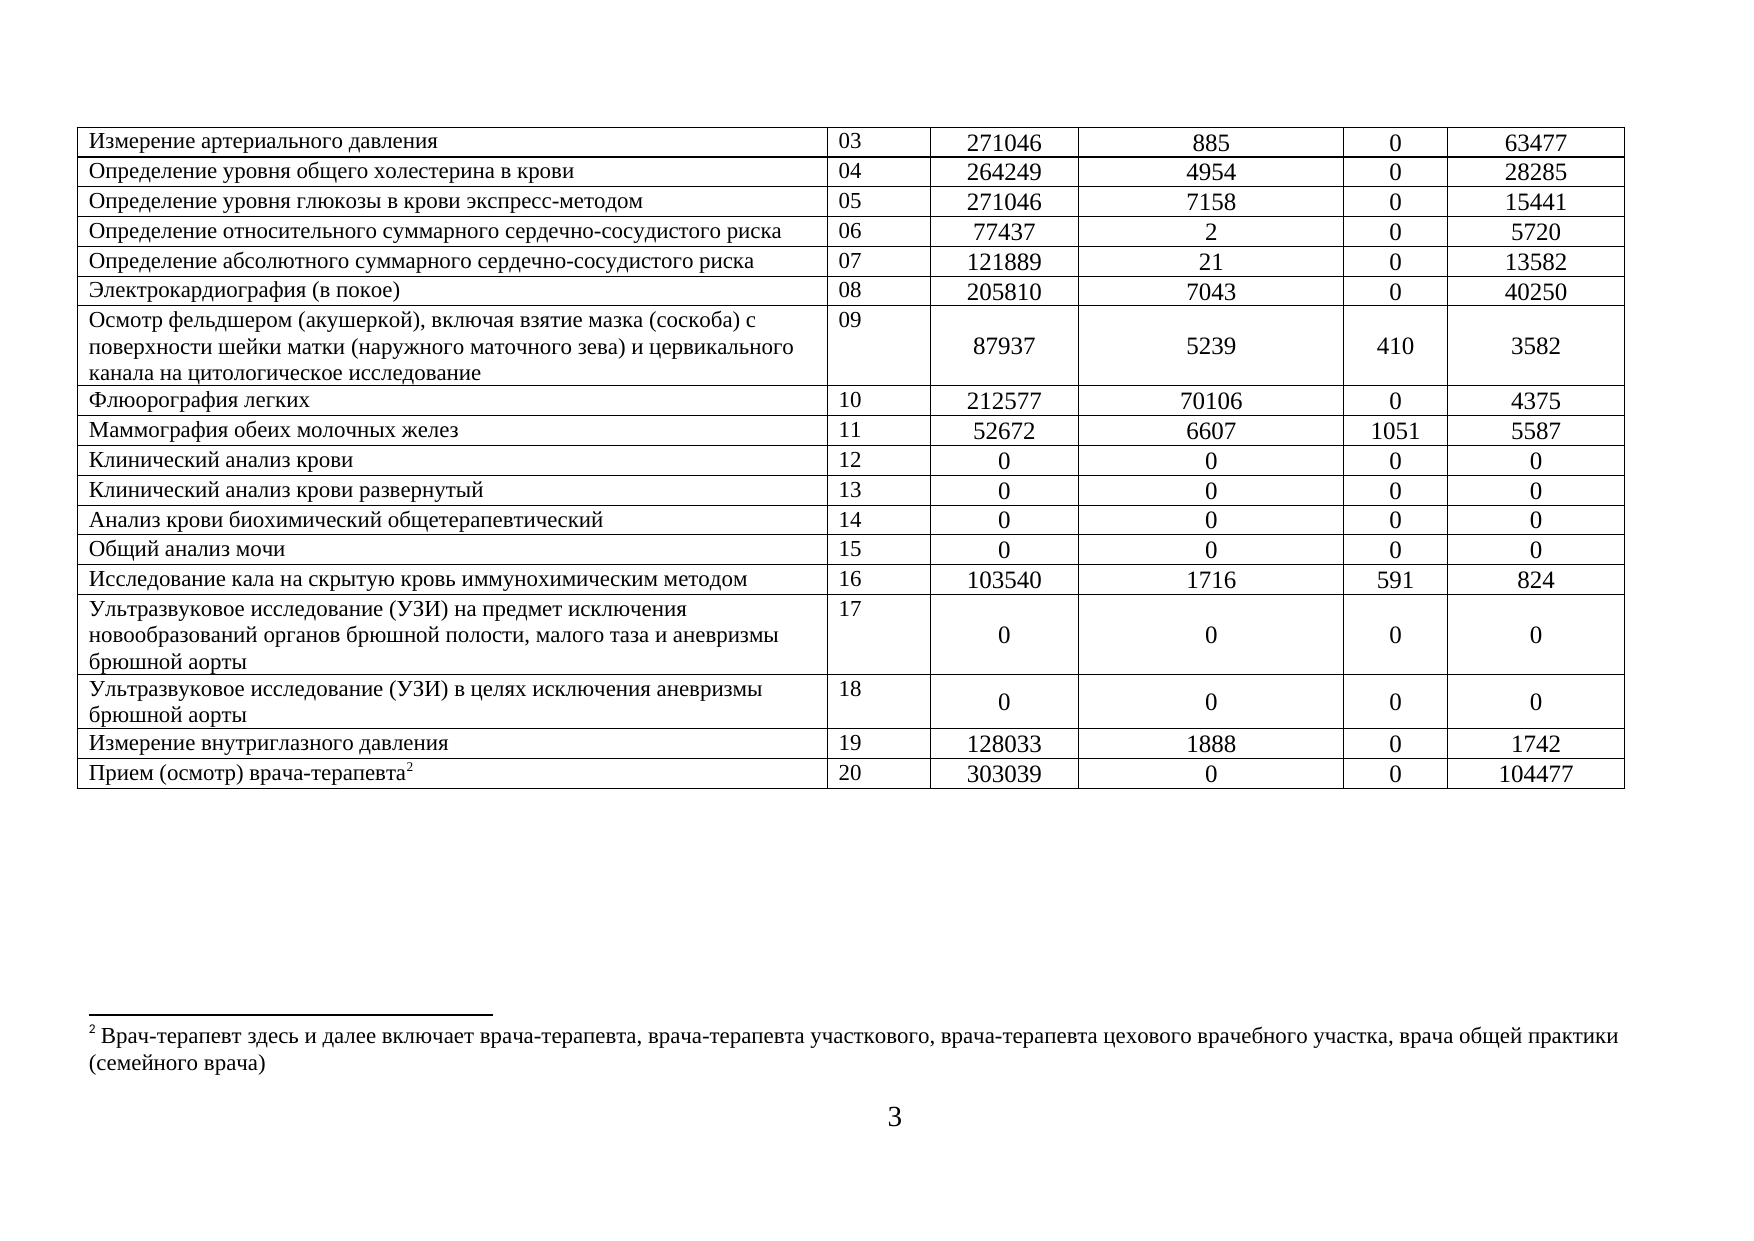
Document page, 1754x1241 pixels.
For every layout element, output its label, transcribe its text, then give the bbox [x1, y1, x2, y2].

table_cell [828, 187, 930, 216]
table_cell 0 [1448, 595, 1624, 674]
table_cell 0 [1448, 675, 1624, 728]
table_cell 0 [931, 476, 1078, 504]
table_cell 1888 [1079, 729, 1343, 758]
table_cell 303039 [931, 759, 1078, 787]
table_cell 87937 [931, 306, 1078, 385]
table_cell 0 [1344, 247, 1447, 276]
table_cell Ультразвуковое исследование (УЗИ) в целях исключения аневризмы брюшной аорты [78, 675, 827, 728]
table_cell 0 [1344, 535, 1447, 564]
table_cell 70106 [1079, 386, 1343, 415]
table_cell Ультразвуковое исследование (УЗИ) на предмет исключения новообразований органов брюшной полости, малого таза и аневризмы брюшной аорты [78, 595, 827, 674]
table_cell 212577 [931, 386, 1078, 415]
table_cell [828, 446, 930, 475]
table_cell 6607 [1079, 416, 1343, 445]
table_cell 0 [1344, 217, 1447, 246]
table_cell 104477 [1448, 759, 1624, 787]
table_cell 0 [1448, 446, 1624, 475]
table_cell [828, 386, 930, 415]
table_cell 0 [1448, 535, 1624, 564]
table_cell 0 [1079, 446, 1343, 475]
table_cell 5587 [1448, 416, 1624, 445]
table_cell Прием (осмотр) врача-терапевта [78, 759, 827, 787]
table_cell Осмотр фельдшером (акушеркой), включая взятие мазка (соскоба) с поверхности шейки матки (наружного маточного зева) и цервикального канала на цитологическое исследование [78, 306, 827, 385]
table_cell 0 [1079, 535, 1343, 564]
table_cell Измерение внутриглазного давления [78, 729, 827, 758]
table_cell [828, 595, 930, 674]
table_cell 3582 [1448, 306, 1624, 385]
table_cell 15441 [1448, 187, 1624, 216]
table_cell [828, 416, 930, 445]
table_cell 63477 [1448, 128, 1624, 156]
table_cell Определение уровня общего холестерина в крови [78, 158, 827, 186]
table_cell 1051 [1344, 416, 1447, 445]
table_cell 205810 [931, 277, 1078, 305]
table_cell [828, 476, 930, 504]
table_cell 0 [1344, 386, 1447, 415]
table_cell Исследование кала на скрытую кровь иммунохимическим методом [78, 565, 827, 594]
table_cell 4954 [1079, 158, 1343, 186]
table_cell Общий анализ мочи [78, 535, 827, 564]
table_cell 77437 [931, 217, 1078, 246]
table_cell 0 [1079, 506, 1343, 534]
table_cell Клинический анализ крови [78, 446, 827, 475]
table_cell Флюорография легких [78, 386, 827, 415]
table_cell [828, 247, 930, 276]
table_cell [828, 158, 930, 186]
table_cell Электрокардиография (в покое) [78, 277, 827, 305]
table_cell 5239 [1079, 306, 1343, 385]
table_cell 1716 [1079, 565, 1343, 594]
table_cell [828, 675, 930, 728]
table_cell [828, 128, 930, 156]
table_cell 5720 [1448, 217, 1624, 246]
table_cell [828, 729, 930, 758]
table_cell 4375 [1448, 386, 1624, 415]
table_cell [828, 535, 930, 564]
table_cell Клинический анализ крови развернутый [78, 476, 827, 504]
table_cell [828, 759, 930, 787]
table_cell 0 [1344, 277, 1447, 305]
table_cell 103540 [931, 565, 1078, 594]
table_cell 40250 [1448, 277, 1624, 305]
table_cell 0 [1079, 476, 1343, 504]
table_cell 885 [1079, 128, 1343, 156]
table_cell [828, 306, 930, 385]
table_cell Определение уровня глюкозы в крови экспресс-методом [78, 187, 827, 216]
table_cell 0 [931, 595, 1078, 674]
table_cell 121889 [931, 247, 1078, 276]
table_cell 591 [1344, 565, 1447, 594]
table_cell 0 [1448, 476, 1624, 504]
table_cell 128033 [931, 729, 1078, 758]
table_cell [828, 217, 930, 246]
table_cell 0 [1079, 675, 1343, 728]
table_cell 1742 [1448, 729, 1624, 758]
table_cell 7158 [1079, 187, 1343, 216]
table_cell 0 [1344, 128, 1447, 156]
table_cell 21 [1079, 247, 1343, 276]
table_cell 0 [1344, 158, 1447, 186]
table_cell 2 [1079, 217, 1343, 246]
table_cell Определение относительного суммарного сердечно-сосудистого риска [78, 217, 827, 246]
table_cell 0 [1344, 595, 1447, 674]
table_cell 0 [1344, 187, 1447, 216]
table_cell 52672 [931, 416, 1078, 445]
table_cell 28285 [1448, 158, 1624, 186]
table_cell 0 [1344, 675, 1447, 728]
table_cell 0 [931, 535, 1078, 564]
table_cell 264249 [931, 158, 1078, 186]
table_cell 0 [1448, 506, 1624, 534]
table_cell 0 [1344, 446, 1447, 475]
table_cell Маммография обеих молочных желез [78, 416, 827, 445]
table_cell [828, 277, 930, 305]
table_cell 0 [1079, 595, 1343, 674]
table_cell Измерение артериального давления [78, 128, 827, 156]
table_cell 0 [1344, 759, 1447, 787]
table_cell 0 [931, 446, 1078, 475]
table_cell [828, 506, 930, 534]
table_cell 0 [1344, 506, 1447, 534]
table_cell 7043 [1079, 277, 1343, 305]
table_cell 0 [931, 506, 1078, 534]
table_cell 13582 [1448, 247, 1624, 276]
table_cell 0 [1344, 729, 1447, 758]
table_cell [828, 565, 930, 594]
table_cell 0 [1344, 476, 1447, 504]
table_cell 824 [1448, 565, 1624, 594]
table_cell 410 [1344, 306, 1447, 385]
table_cell 0 [931, 675, 1078, 728]
table_cell 0 [1079, 759, 1343, 787]
table_cell 271046 [931, 128, 1078, 156]
table_cell 271046 [931, 187, 1078, 216]
table_cell Определение абсолютного суммарного сердечно-сосудистого риска [78, 247, 827, 276]
table_cell Анализ крови биохимический общетерапевтический [78, 506, 827, 534]
